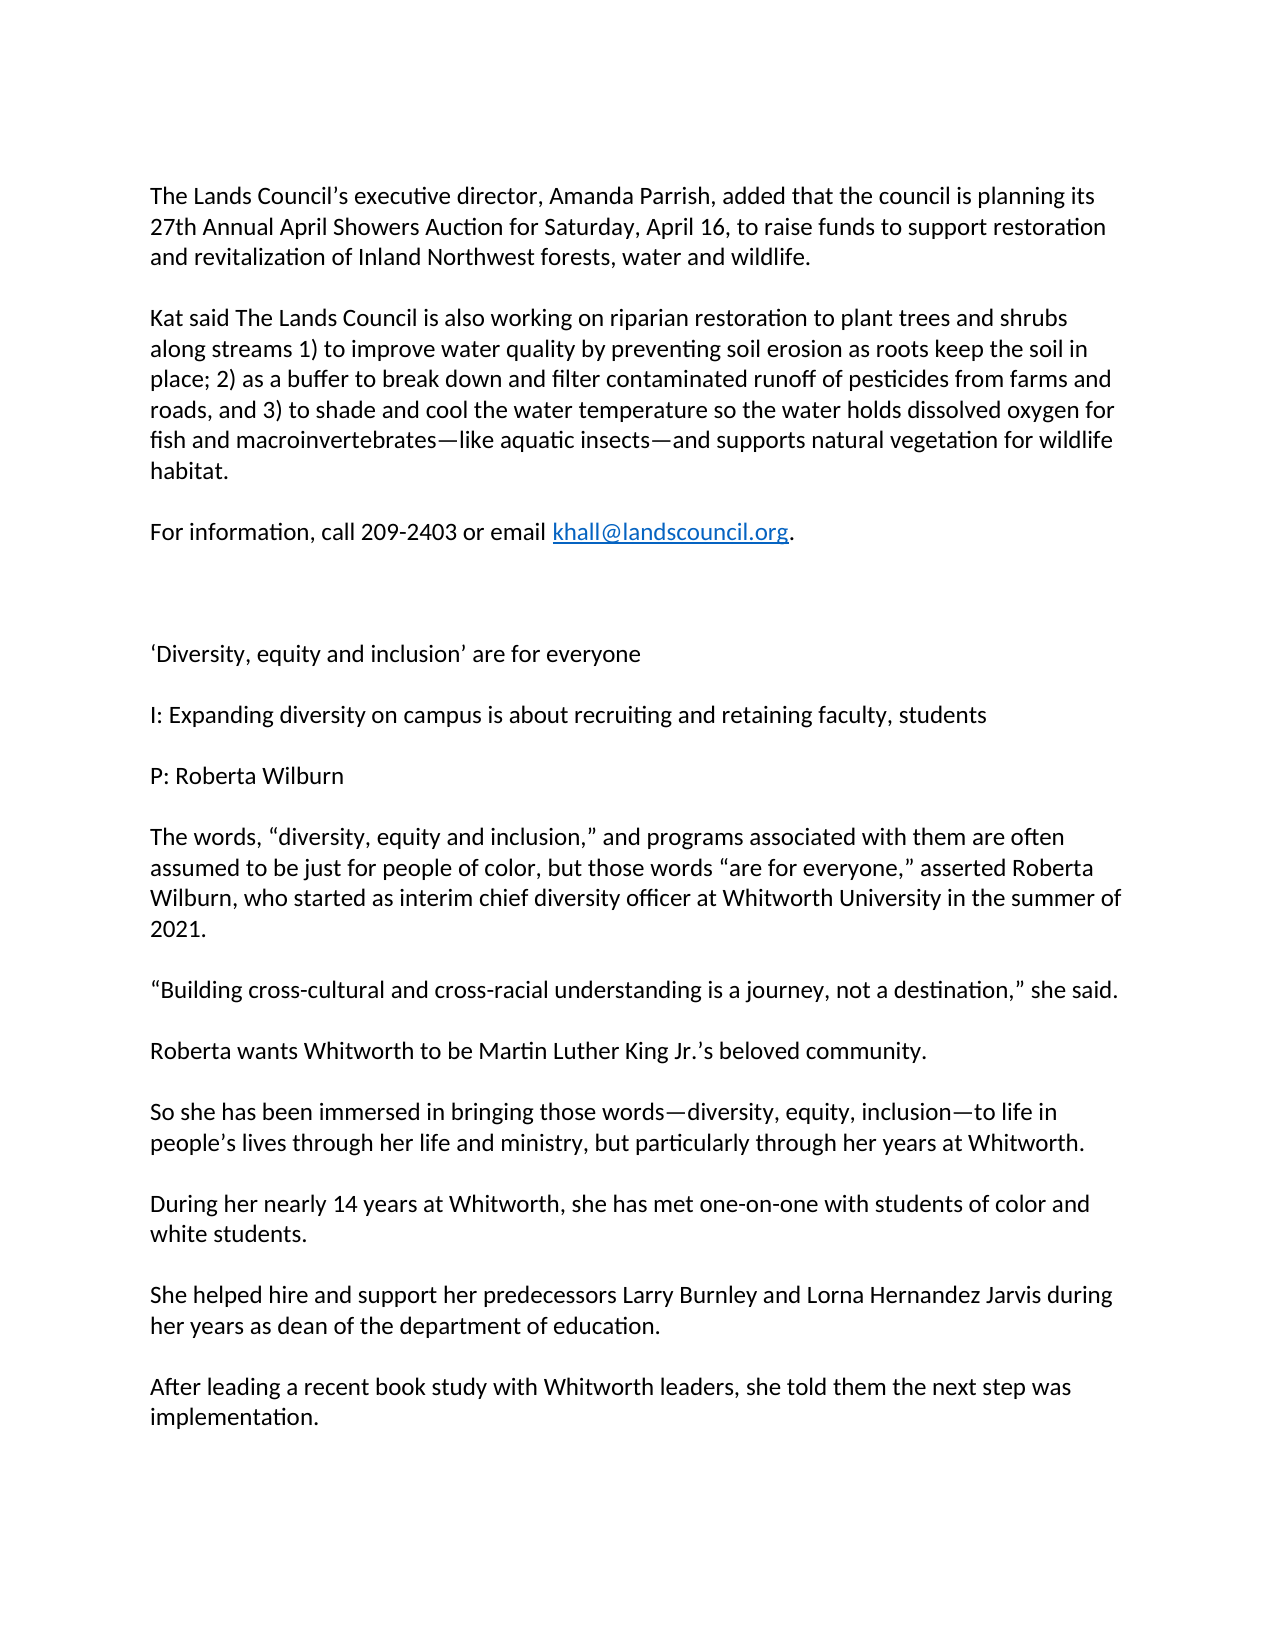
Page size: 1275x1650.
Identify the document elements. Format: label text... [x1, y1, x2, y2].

text During her nearly 14 years at Whitworth, she has met one-on-one with students of color and white students. [150, 1188, 1125, 1249]
text The Lands Council’s executive director, Amanda Parrish, added that the council is planning its 27th Annual April Showers Auction for Saturday, April 16, to raise funds to support restoration and revitalization of Inland Northwest forests, water and wildlife. [150, 181, 1125, 272]
text Kat said The Lands Council is also working on riparian restoration to plant trees and shrubs along streams 1) to improve water quality by preventing soil erosion as roots keep the soil in place; 2) as a buffer to break down and filter contaminated runoff of pesticides from farms and roads, and 3) to shade and cool the water temperature so the water holds dissolved oxygen for fish and macroinvertebrates—like aquatic insects—and supports natural vegetation for wildlife habitat. [150, 303, 1125, 486]
text After leading a recent book study with Whitworth leaders, she told them the next step was implementation. [150, 1371, 1125, 1432]
text For information, call 209-2403 or email khall@landscouncil.org. [150, 516, 1125, 547]
text Roberta wants Whitworth to be Martin Luther King Jr.’s beloved community. [150, 1035, 1125, 1066]
text “Building cross-cultural and cross-racial understanding is a journey, not a destination,” she said. [150, 974, 1125, 1004]
text The words, “diversity, equity and inclusion,” and programs associated with them are often assumed to be just for people of color, but those words “are for everyone,” asserted Roberta Wilburn, who started as interim chief diversity officer at Whitworth University in the summer of 2021. [150, 821, 1125, 943]
text P: Roberta Wilburn [150, 760, 1125, 791]
text ‘Diversity, equity and inclusion’ are for everyone [150, 638, 1125, 669]
text I: Expanding diversity on campus is about recruiting and retaining faculty, students [150, 699, 1125, 730]
text She helped hire and support her predecessors Larry Burnley and Lorna Hernandez Jarvis during her years as dean of the department of education. [150, 1279, 1125, 1340]
text So she has been immersed in bringing those words—diversity, equity, inclusion—to life in people’s lives through her life and ministry, but particularly through her years at Whitworth. [150, 1096, 1125, 1157]
